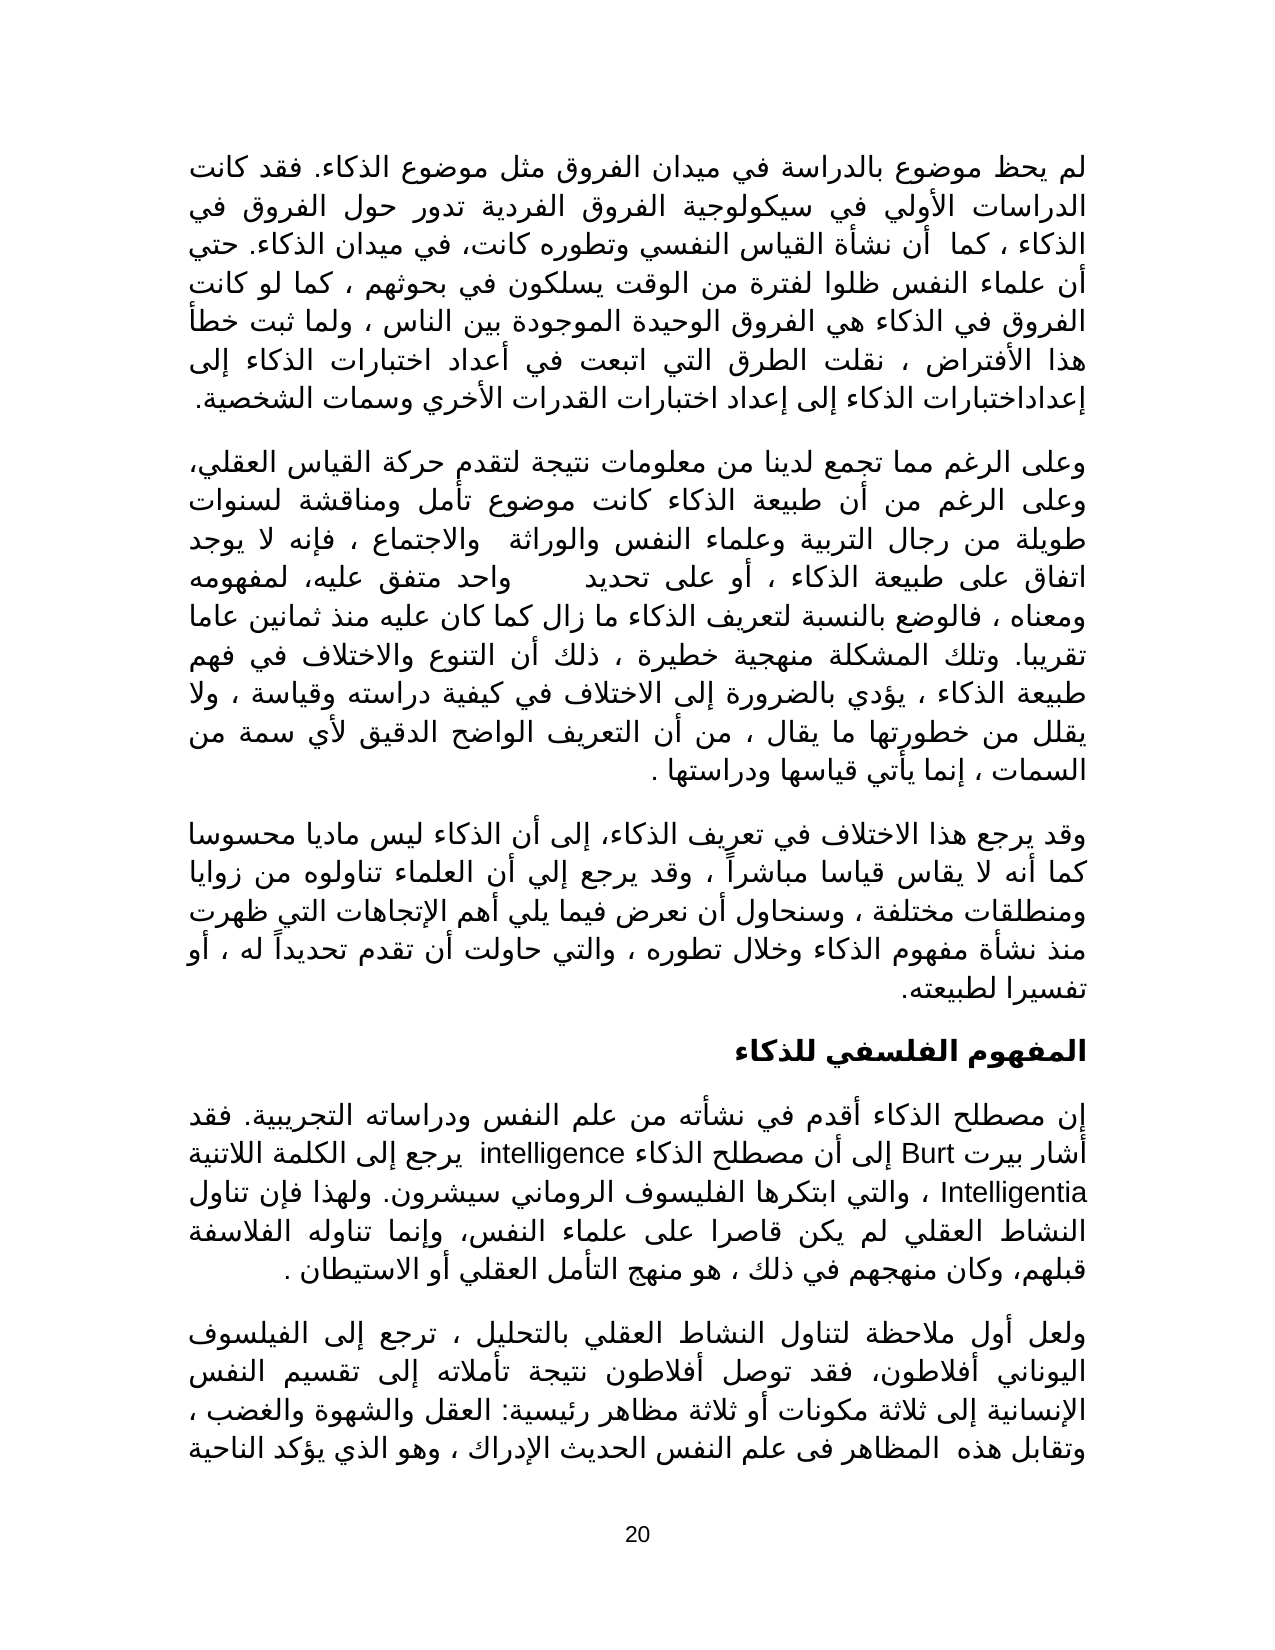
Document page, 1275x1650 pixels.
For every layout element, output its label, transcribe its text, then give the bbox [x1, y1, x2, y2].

text المفهوم الفلسفي للذكاء [187, 1034, 1087, 1068]
text وعلى الرغم مما تجمع لدينا من معلومات نتيجة لتقدم حركة القياس العقلي، وعلى الرغم من أن طبيعة الذكاء كانت موضوع تأمل ومناقشة لسنوات طويلة من رجال التربية وعلماء النفس والوراثة والاجتماع ، فإنه لا يوجد اتفاق على طبيعة الذكاء ، أو على تحديد واحد متفق عليه، لمفهومه ومعناه ، فالوضع بالنسبة لتعريف الذكاء ما زال كما كان عليه منذ ثمانين عاما تقريبا. وتلك المشكلة منهجية خطيرة ، ذلك أن التنوع والاختلاف في فهم طبيعة الذكاء ، يؤدي بالضرورة إلى الاختلاف في كيفية دراسته وقياسة ، ولا يقلل من خطورتها ما يقال ، من أن التعريف الواضح الدقيق لأي سمة من السمات ، إنما يأتي قياسها ودراستها . [187, 445, 1087, 787]
text لم يحظ موضوع بالدراسة في ميدان الفروق مثل موضوع الذكاء. فقد كانت الدراسات الأولي في سيكولوجية الفروق الفردية تدور حول الفروق في الذكاء ، كما أن نشأة القياس النفسي وتطوره كانت، في ميدان الذكاء. حتي أن علماء النفس ظلوا لفترة من الوقت يسلكون في بحوثهم ، كما لو كانت الفروق في الذكاء هي الفروق الوحيدة الموجودة بين الناس ، ولما ثبت خطأ هذا الأفتراض ، نقلت الطرق التي اتبعت في أعداد اختبارات الذكاء إلى إعداداختبارات الذكاء إلى إعداد اختبارات القدرات الأخري وسمات الشخصية. [187, 150, 1087, 415]
text وقد يرجع هذا الاختلاف في تعريف الذكاء، إلى أن الذكاء ليس ماديا محسوسا كما أنه لا يقاس قياسا مباشراً ، وقد يرجع إلي أن العلماء تناولوه من زوايا ومنطلقات مختلفة ، وسنحاول أن نعرض فيما يلي أهم الإتجاهات التي ظهرت منذ نشأة مفهوم الذكاء وخلال تطوره ، والتي حاولت أن تقدم تحديداً له ، أو تفسيرا لطبيعته. [187, 817, 1087, 1004]
text إن مصطلح الذكاء أقدم في نشأته من علم النفس ودراساته التجريبية. فقد أشار بيرت Burt إلى أن مصطلح الذكاء intelligence يرجع إلى الكلمة اللاتنية Intelligentia ، والتي ابتكرها الفليسوف الروماني سيشرون. ولهذا فإن تناول النشاط العقلي لم يكن قاصرا على علماء النفس، وإنما تناوله الفلاسفة قبلهم، وكان منهجهم في ذلك ، هو منهج التأمل العقلي أو الاستيطان . [187, 1098, 1087, 1286]
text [187, 1316, 1087, 1465]
